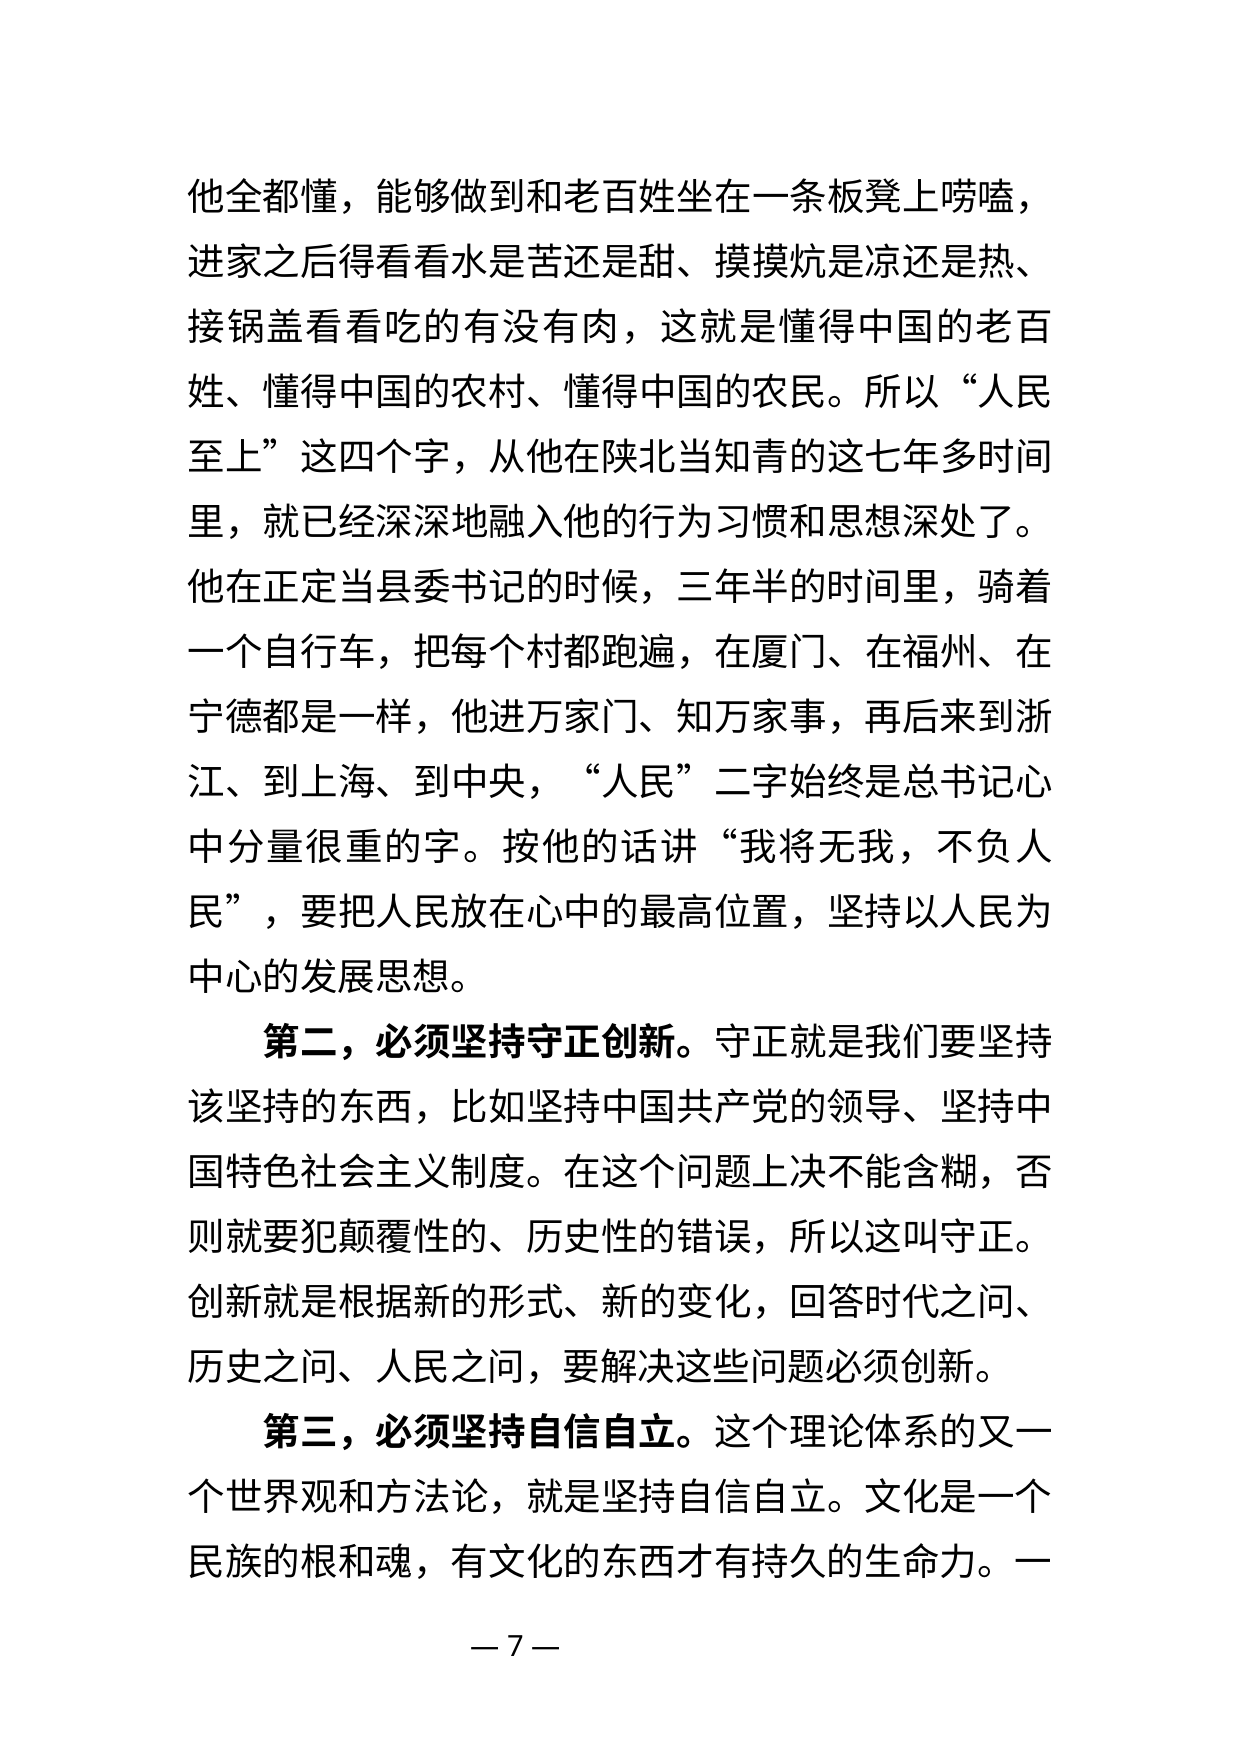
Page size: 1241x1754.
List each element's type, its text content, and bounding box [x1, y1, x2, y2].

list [187, 162, 1053, 1007]
list 第二，必须坚持守正创新。守正就是我们要坚持该坚持的东西，比如坚持中国共产党的领导、坚持中国特色社会主义制度。在这个问题上决不能含糊，否则就要犯颠覆性的、历史性的错误，所以这叫守正。创新就是根据新的形式、新的变化，回答时代之问、历史之问、人民之问，要解决这些问题必须创新。 [187, 1007, 1053, 1397]
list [187, 1397, 1053, 1592]
